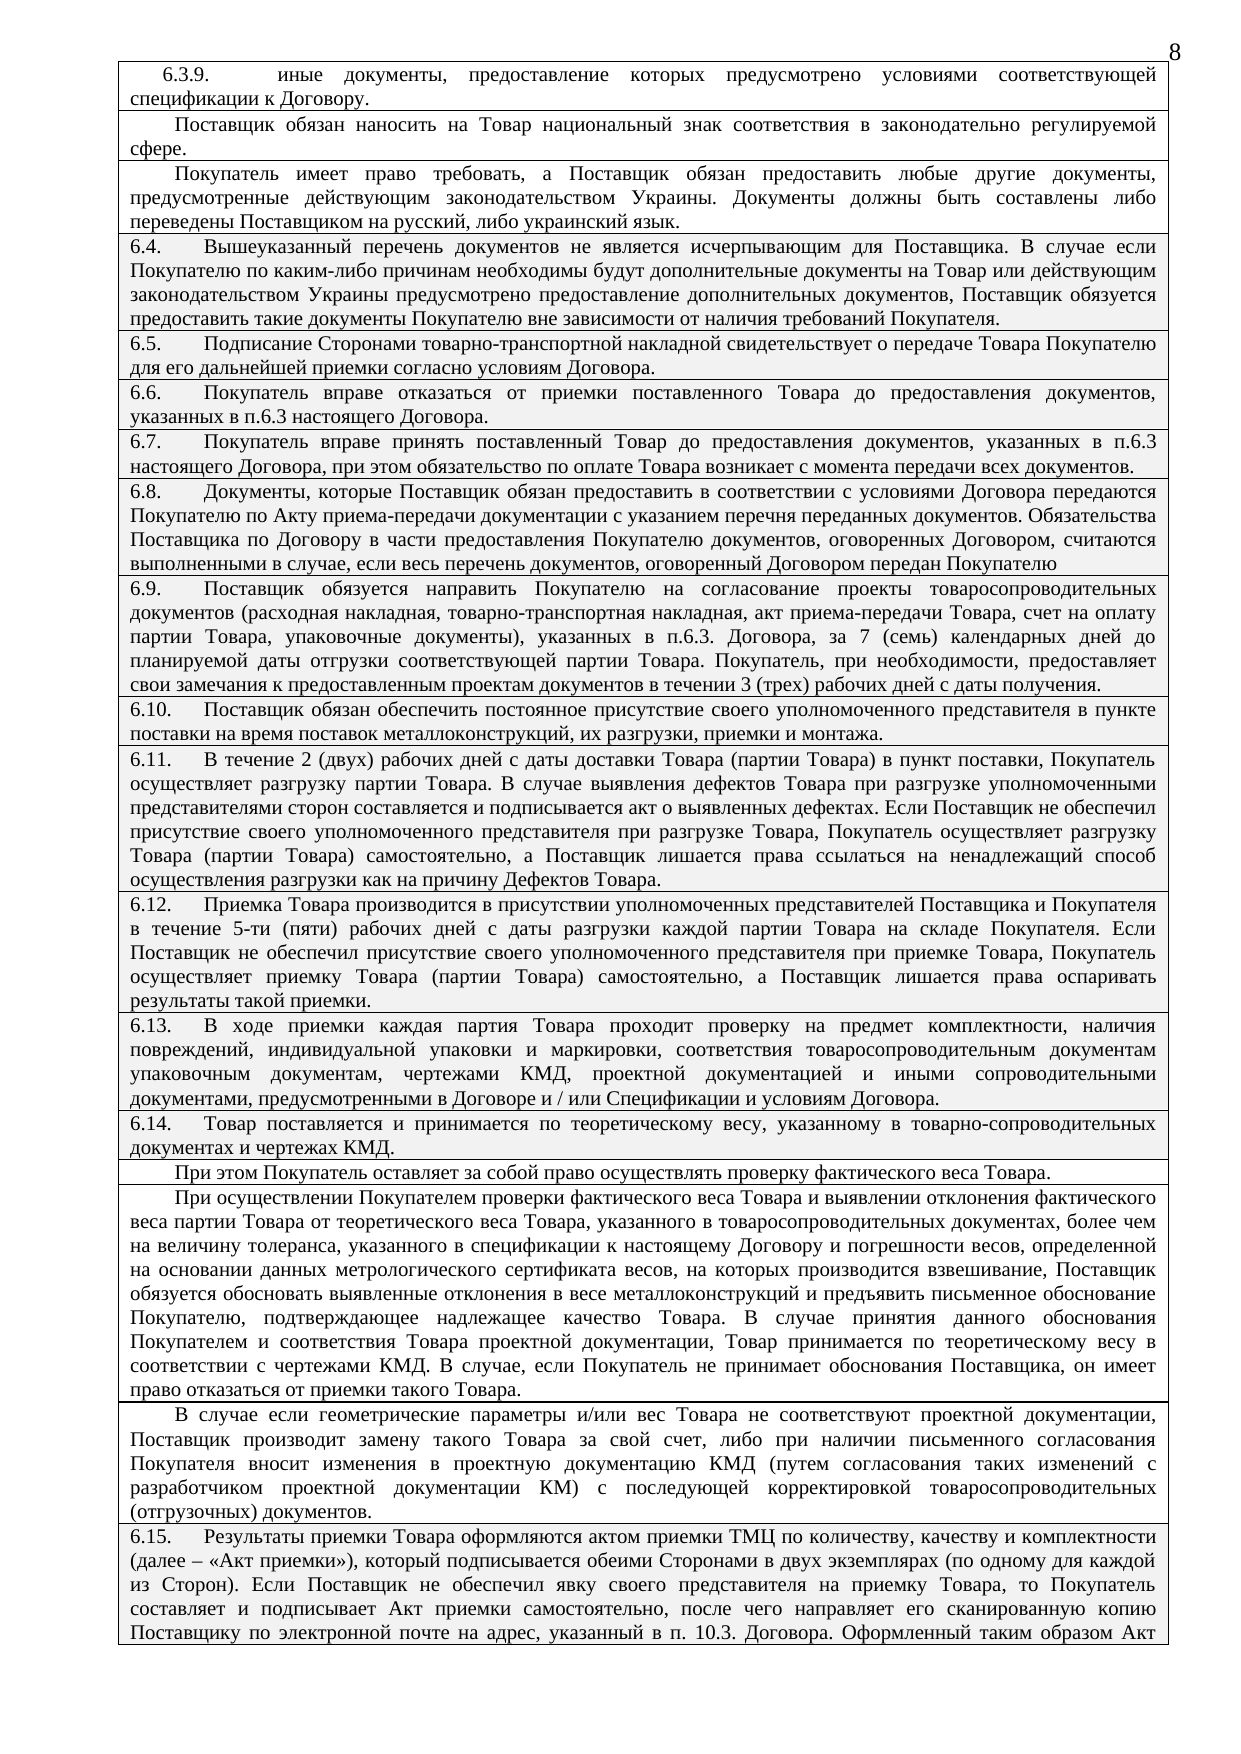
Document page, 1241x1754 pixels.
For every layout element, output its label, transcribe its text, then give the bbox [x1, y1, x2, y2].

table_cell Приемка Товара производится в присутствии уполномоченных представителей Поставщика и Покупателя в течение 5-ти (пяти) рабочих дней с даты разгрузки каждой партии Товара на складе Покупателя. Если Поставщик не обеспечил присутствие своего уполномоченного представителя при приемке Товара, Покупатель осуществляет приемку Товара (партии Товара) самостоятельно, а Поставщик лишается права оспаривать результаты такой приемки. [119, 892, 1168, 1012]
table_cell иные документы, предоставление которых предусмотрено условиями соответствующей спецификации к Договору. [119, 62, 1168, 110]
table_cell Поставщик обязан обеспечить постоянное присутствие своего уполномоченного представителя в пункте поставки на время поставок металлоконструкций, их разгрузки, приемки и монтажа. [119, 697, 1168, 745]
table_cell Товар поставляется и принимается по теоретическому весу, указанному в товарно-сопроводительных документах и чертежах КМД. [119, 1111, 1168, 1159]
table_cell Покупатель имеет право требовать, а Поставщик обязан предоставить любые другие документы, предусмотренные действующим законодательством Украины. Документы должны быть составлены либо переведены Поставщиком на русский, либо украинский язык. [119, 161, 1168, 233]
table_cell Поставщик обязан наносить на Товар национальный знак соответствия в законодательно регулируемой сфере. [119, 111, 1168, 159]
table_cell Покупатель вправе отказаться от приемки поставленного Товара до предоставления документов, указанных в п.6.3 настоящего Договора. [119, 380, 1168, 428]
table_cell В течение 2 (двух) рабочих дней с даты доставки Товара (партии Товара) в пункт поставки, Покупатель осуществляет разгрузку партии Товара. В случае выявления дефектов Товара при разгрузке уполномоченными представителями сторон составляется и подписывается акт о выявленных дефектах. Если Поставщик не обеспечил присутствие своего уполномоченного представителя при разгрузке Товара, Покупатель осуществляет разгрузку Товара (партии Товара) самостоятельно, а Поставщик лишается права ссылаться на ненадлежащий способ осуществления разгрузки как на причину Дефектов Товара. [119, 746, 1168, 891]
table_cell В ходе приемки каждая партия Товара проходит проверку на предмет комплектности, наличия повреждений, индивидуальной упаковки и маркировки, соответствия товаросопроводительным документам упаковочным документам, чертежами КМД, проектной документацией и иными сопроводительными документами, предусмотренными в Договоре и / или Спецификации и условиям Договора. [119, 1013, 1168, 1109]
table_cell В случае если геометрические параметры и/или вес Товара не соответствуют проектной документации, Поставщик производит замену такого Товара за свой счет, либо при наличии письменного согласования Покупателя вносит изменения в проектную документацию КМД (путем согласования таких изменений с разработчиком проектной документации КМ) с последующей корректировкой товаросопроводительных (отгрузочных) документов. [119, 1403, 1168, 1523]
table_cell Покупатель вправе принять поставленный Товар до предоставления документов, указанных в п.6.3 настоящего Договора, при этом обязательство по оплате Товара возникает с момента передачи всех документов. [119, 430, 1168, 478]
table_cell Поставщик обязуется направить Покупателю на согласование проекты товаросопроводительных документов (расходная накладная, товарно-транспортная накладная, акт приема-передачи Товара, счет на оплату партии Товара, упаковочные документы), указанных в п.6.3. Договора, за 7 (семь) календарных дней до планируемой даты отгрузки соответствующей партии Товара. Покупатель, при необходимости, предоставляет свои замечания к предоставленным проектам документов в течении 3 (трех) рабочих дней с даты получения. [119, 576, 1168, 696]
table_cell Вышеуказанный перечень документов не является исчерпывающим для Поставщика. В случае если Покупателю по каким-либо причинам необходимы будут дополнительные документы на Товар или действующим законодательством Украины предусмотрено предоставление дополнительных документов, Поставщик обязуется предоставить такие документы Покупателю вне зависимости от наличия требований Покупателя. [119, 234, 1168, 330]
table_cell Подписание Сторонами товарно-транспортной накладной свидетельствует о передаче Товара Покупателю для его дальнейшей приемки согласно условиям Договора. [119, 331, 1168, 379]
table_cell Документы, которые Поставщик обязан предоставить в соответствии с условиями Договора передаются Покупателю по Акту приема-передачи документации с указанием перечня переданных документов. Обязательства Поставщика по Договору в части предоставления Покупателю документов, оговоренных Договором, считаются выполненными в случае, если весь перечень документов, оговоренный Договором передан Покупателю [119, 479, 1168, 575]
table_cell При этом Покупатель оставляет за собой право осуществлять проверку фактического веса Товара. [119, 1160, 1168, 1184]
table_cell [119, 1524, 1168, 1644]
table_cell При осуществлении Покупателем проверки фактического веса Товара и выявлении отклонения фактического веса партии Товара от теоретического веса Товара, указанного в товаросопроводительных документах, более чем на величину толеранса, указанного в спецификации к настоящему Договору и погрешности весов, определенной на основании данных метрологического сертификата весов, на которых производится взвешивание, Поставщик обязуется обосновать выявленные отклонения в весе металлоконструкций и предъявить письменное обоснование Покупателю, подтверждающее надлежащее качество Товара. В случае принятия данного обоснования Покупателем и соответствия Товара проектной документации, Товар принимается по теоретическому весу в соответствии с чертежами КМД. В случае, если Покупатель не принимает обоснования Поставщика, он имеет право отказаться от приемки такого Товара. [119, 1185, 1168, 1401]
